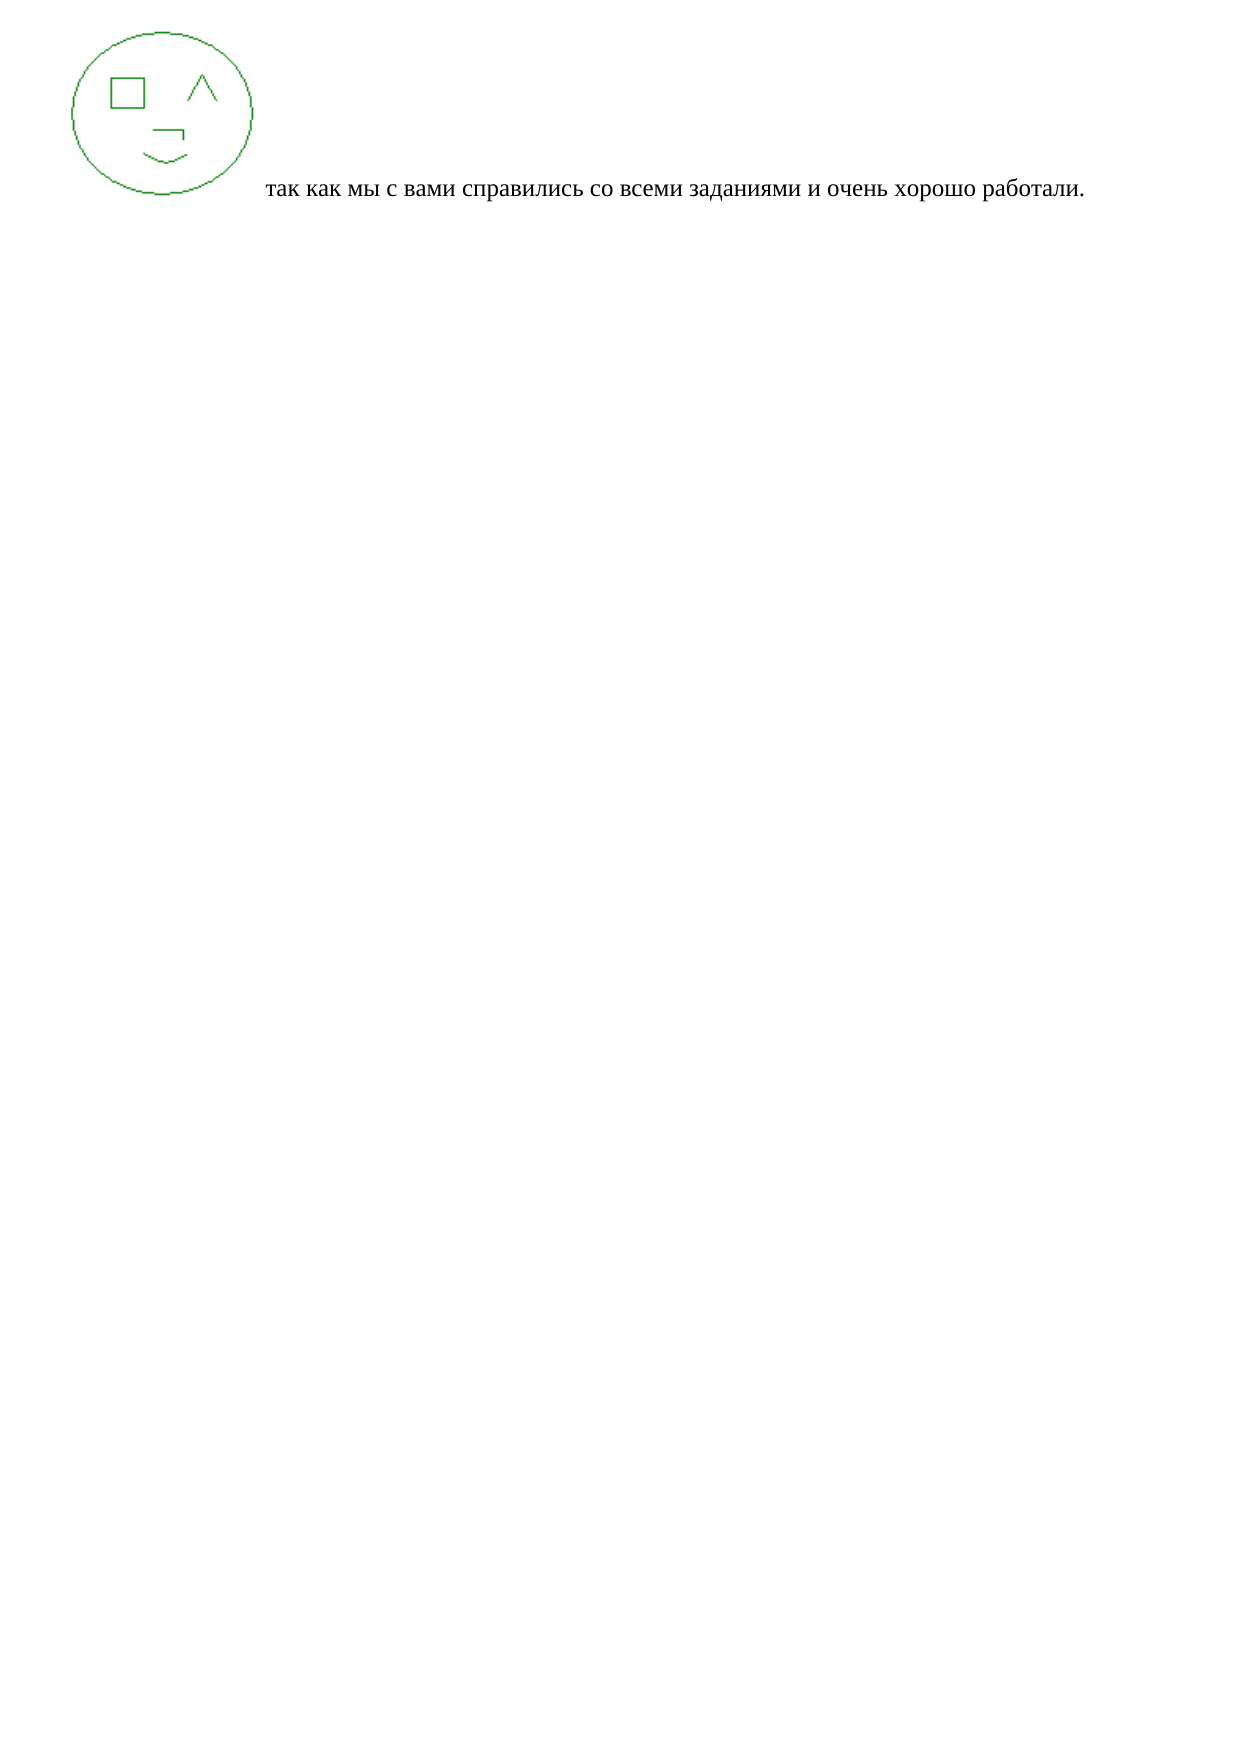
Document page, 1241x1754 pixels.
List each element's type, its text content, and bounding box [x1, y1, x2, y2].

picture [59, 29, 266, 197]
text так как мы с вами справились со всеми заданиями и очень хорошо работали. [59, 29, 1181, 231]
